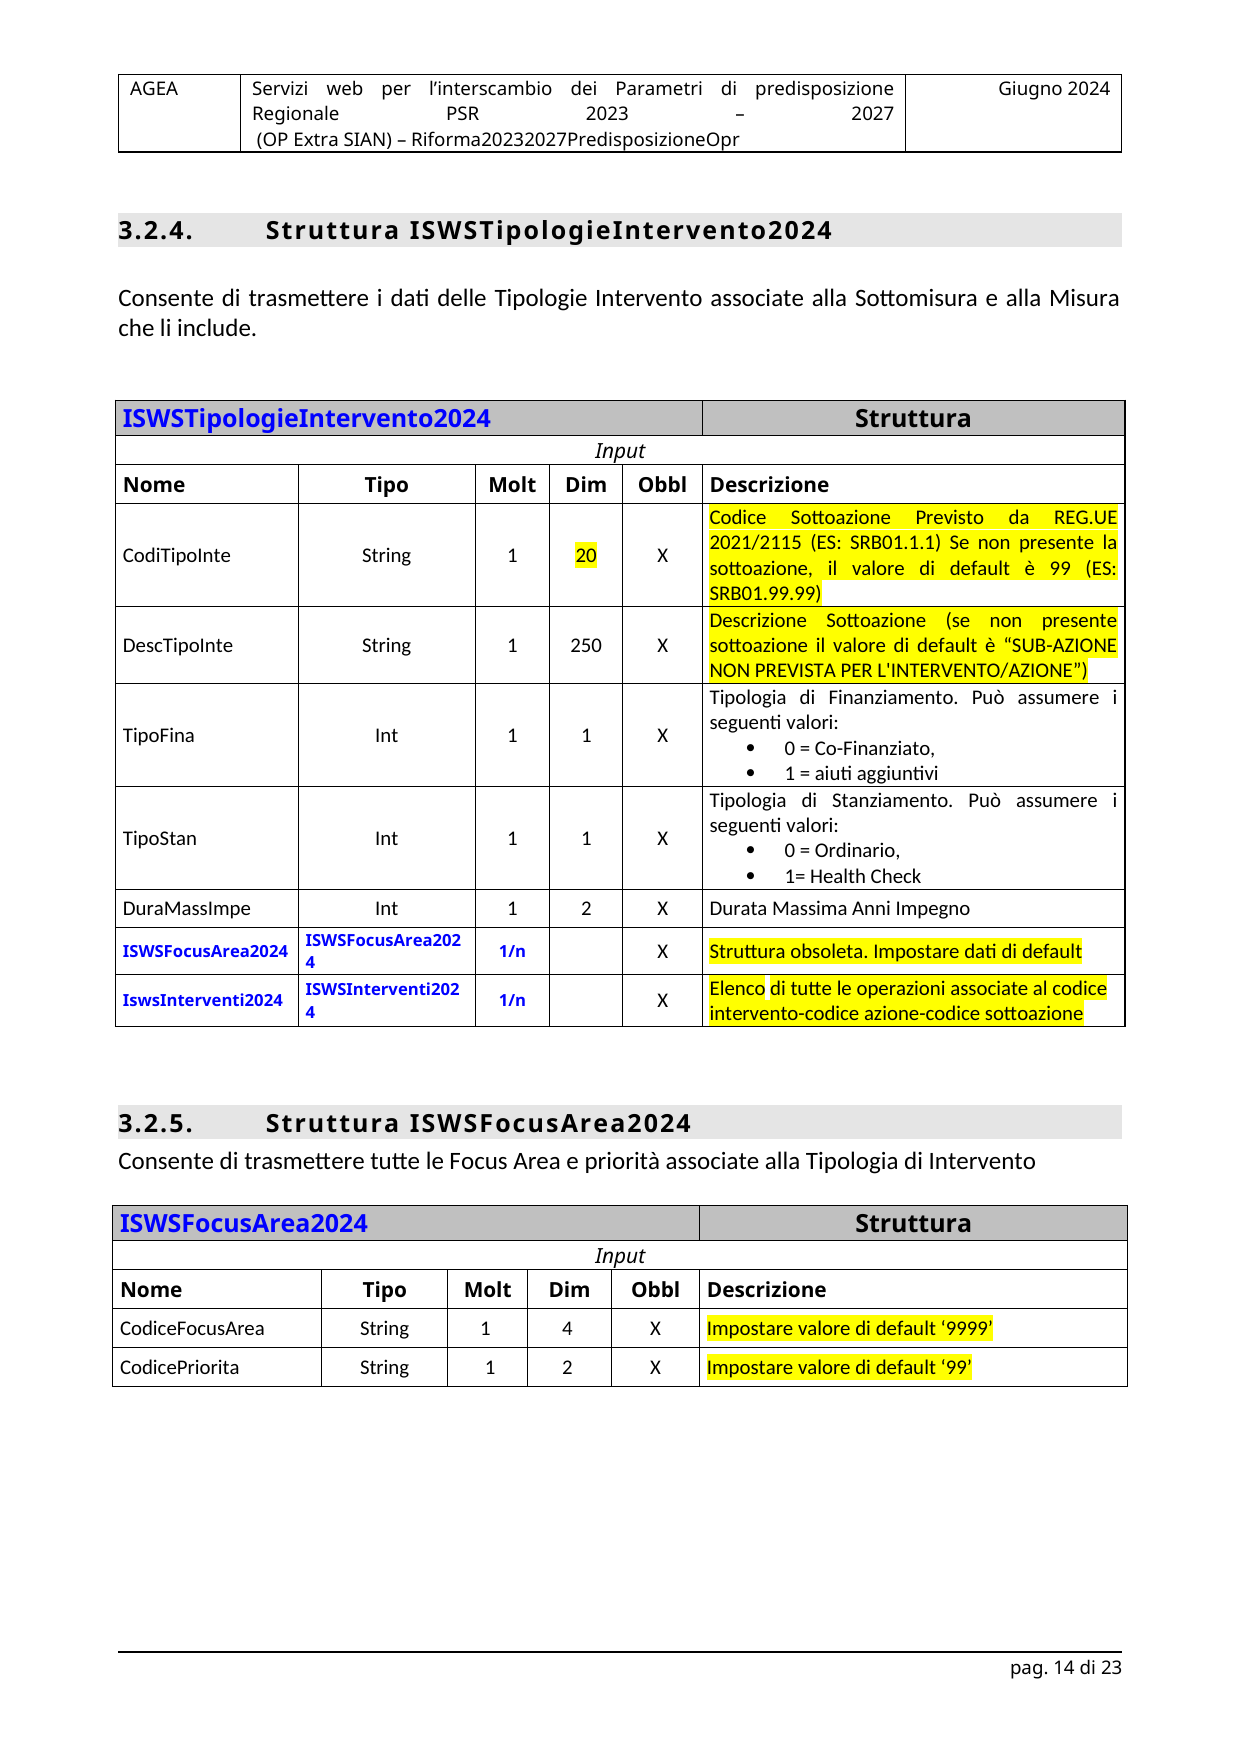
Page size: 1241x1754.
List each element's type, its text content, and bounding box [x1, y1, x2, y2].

table_cell Obbl [612, 1270, 699, 1308]
table_cell Tipo [322, 1270, 447, 1308]
table_cell CodiceFocusArea [113, 1309, 321, 1347]
table_cell Struttura obsoleta. Impostare dati di default [703, 928, 1124, 974]
table_cell X [612, 1348, 699, 1386]
table_cell String [299, 504, 475, 606]
table_cell 250 [550, 607, 622, 683]
table_cell 1 [476, 890, 549, 927]
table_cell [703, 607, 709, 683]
table_cell Tipo [299, 465, 475, 503]
table_cell X [612, 1309, 699, 1347]
table_cell TipoStan [116, 787, 298, 888]
table_cell 1 [476, 504, 549, 606]
table_cell [550, 928, 622, 974]
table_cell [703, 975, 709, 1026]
table_cell Codice Sottoazione Previsto da REG.UE 2021/2115 (ES: SRB01.1.1) Se non presente la sottoazione, il valore di default è 99 (ES: SRB01.99.99) [703, 504, 1124, 606]
table_cell CodicePriorita [113, 1348, 321, 1386]
table_cell Descrizione [703, 465, 1124, 503]
table_cell DuraMassImpe [116, 890, 298, 927]
table_cell 20 [550, 504, 622, 606]
table_cell String [322, 1348, 447, 1386]
table_cell Tipologia di Finanziamento. Può assumere i seguenti valori: 0 = Co-Finanziato, 1 = aiuti aggiuntivi [703, 684, 1124, 786]
table_cell 1 [550, 787, 622, 888]
table_cell X [623, 504, 702, 606]
list Struttura ISWSTipologieIntervento2024 [118, 213, 1122, 247]
table_cell Impostare valore di default ‘9999’ [700, 1309, 1127, 1347]
table_cell ISWSFocusArea2024 [116, 928, 298, 974]
table_header ISWSTipologieIntervento2024 [116, 401, 702, 435]
table_cell String [322, 1309, 447, 1347]
table_cell Int [299, 684, 475, 786]
table_cell Input [113, 1241, 1127, 1269]
list Consente di trasmettere tutte le Focus Area e priorità associate alla Tipologia di Intervento [118, 1146, 1122, 1176]
table_cell X [623, 928, 702, 974]
table_cell Durata Massima Anni Impegno [703, 890, 1124, 927]
table_cell Nome [113, 1270, 321, 1308]
table_cell Dim [550, 465, 622, 503]
list Consente di trasmettere i dati delle Tipologie Intervento associate alla Sottomisura e alla Misura che li include. [118, 282, 1122, 343]
table_cell Molt [476, 465, 549, 503]
table_cell 1/n [476, 928, 549, 974]
table_cell 1 [448, 1348, 527, 1386]
table_cell 4 [528, 1309, 611, 1347]
table_cell DescTipoInte [116, 607, 298, 683]
table_cell Int [299, 787, 475, 888]
table_cell 1 [476, 607, 549, 683]
table_cell X [623, 607, 702, 683]
table_cell Input [116, 436, 1124, 464]
table_cell Descrizione [700, 1270, 1127, 1308]
table_cell 1/n [476, 975, 549, 1026]
table_cell String [299, 607, 475, 683]
table_cell X [623, 890, 702, 927]
table_cell Molt [448, 1270, 527, 1308]
table_header Struttura [703, 401, 1124, 435]
table_cell ISWSFocusArea2024 [299, 928, 475, 974]
table_cell Int [299, 890, 475, 927]
table_cell CodiTipoInte [116, 504, 298, 606]
table_cell TipoFina [116, 684, 298, 786]
table_cell 1 [550, 684, 622, 786]
table_cell X [623, 975, 702, 1026]
table_cell 2 [528, 1348, 611, 1386]
table_cell 1 [448, 1309, 527, 1347]
table_header Struttura [700, 1206, 1127, 1240]
table_cell X [623, 684, 702, 786]
table_cell 2 [550, 890, 622, 927]
table_cell X [623, 787, 702, 888]
table_cell Tipologia di Stanziamento. Può assumere i seguenti valori: 0 = Ordinario, 1= Health Check [703, 787, 1124, 888]
table_cell Dim [528, 1270, 611, 1308]
table_cell ISWSInterventi2024 [299, 975, 475, 1026]
table_cell 1 [476, 684, 549, 786]
table_cell IswsInterventi2024 [116, 975, 298, 1026]
table_cell 1 [476, 787, 549, 888]
table_cell Obbl [623, 465, 702, 503]
table_cell [550, 975, 622, 1026]
list Struttura ISWSFocusArea2024 [118, 1105, 1122, 1139]
table_cell Nome [116, 465, 298, 503]
table_header ISWSFocusArea2024 [113, 1206, 699, 1240]
table_cell Impostare valore di default ‘99’ [700, 1348, 1127, 1386]
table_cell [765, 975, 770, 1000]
